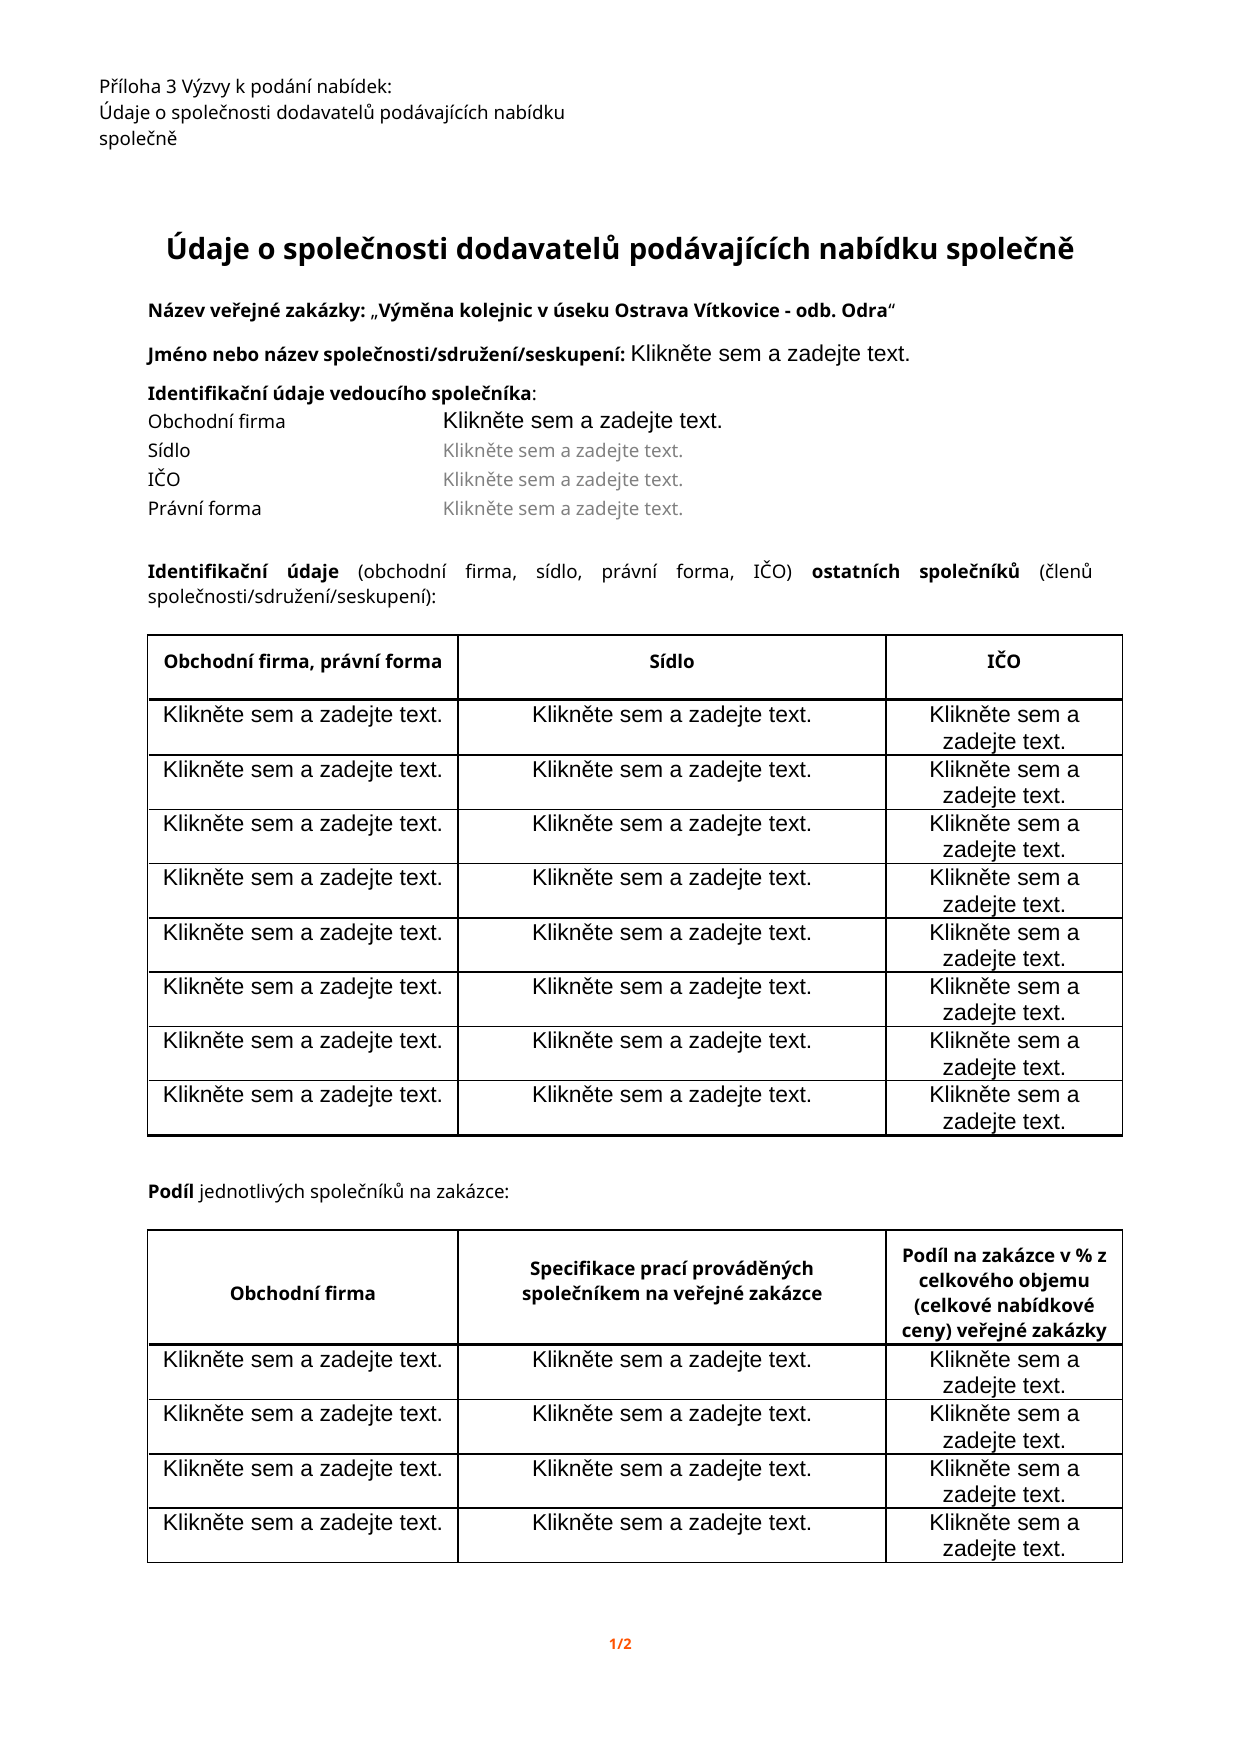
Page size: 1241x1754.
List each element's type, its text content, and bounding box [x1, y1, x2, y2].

title Údaje o společnosti dodavatelů podávajících nabídku společně [148, 228, 1093, 268]
text IČO [148, 463, 1093, 492]
text Podíl jednotlivých společníků na zakázce: [148, 1179, 1093, 1229]
text Identifikační údaje (obchodní firma, sídlo, právní forma, IČO) ostatních společníků (členů společnosti/sdružení/seskupení): [148, 559, 1093, 609]
table_header Podíl na zakázce v % z celkového objemu (celkové nabídkové ceny) veřejné zakázky [887, 1231, 1122, 1343]
table_header Specifikace prací prováděných společníkem na veřejné zakázce [459, 1231, 885, 1343]
text Identifikační údaje vedoucího společníka: [148, 380, 1093, 405]
text Právní forma [148, 492, 1093, 521]
table_header Obchodní firma [148, 1231, 457, 1343]
text Název veřejné zakázky: „Výměna kolejnic v úseku Ostrava Vítkovice - odb. Odra“ [148, 293, 1093, 324]
text Obchodní firma [148, 405, 1093, 434]
text Jméno nebo název společnosti/sdružení/seskupení: [148, 336, 1093, 367]
text Sídlo [148, 434, 1093, 463]
table_header IČO [887, 636, 1122, 698]
table_header Obchodní firma, právní forma [148, 636, 457, 698]
table_header Sídlo [459, 636, 885, 698]
